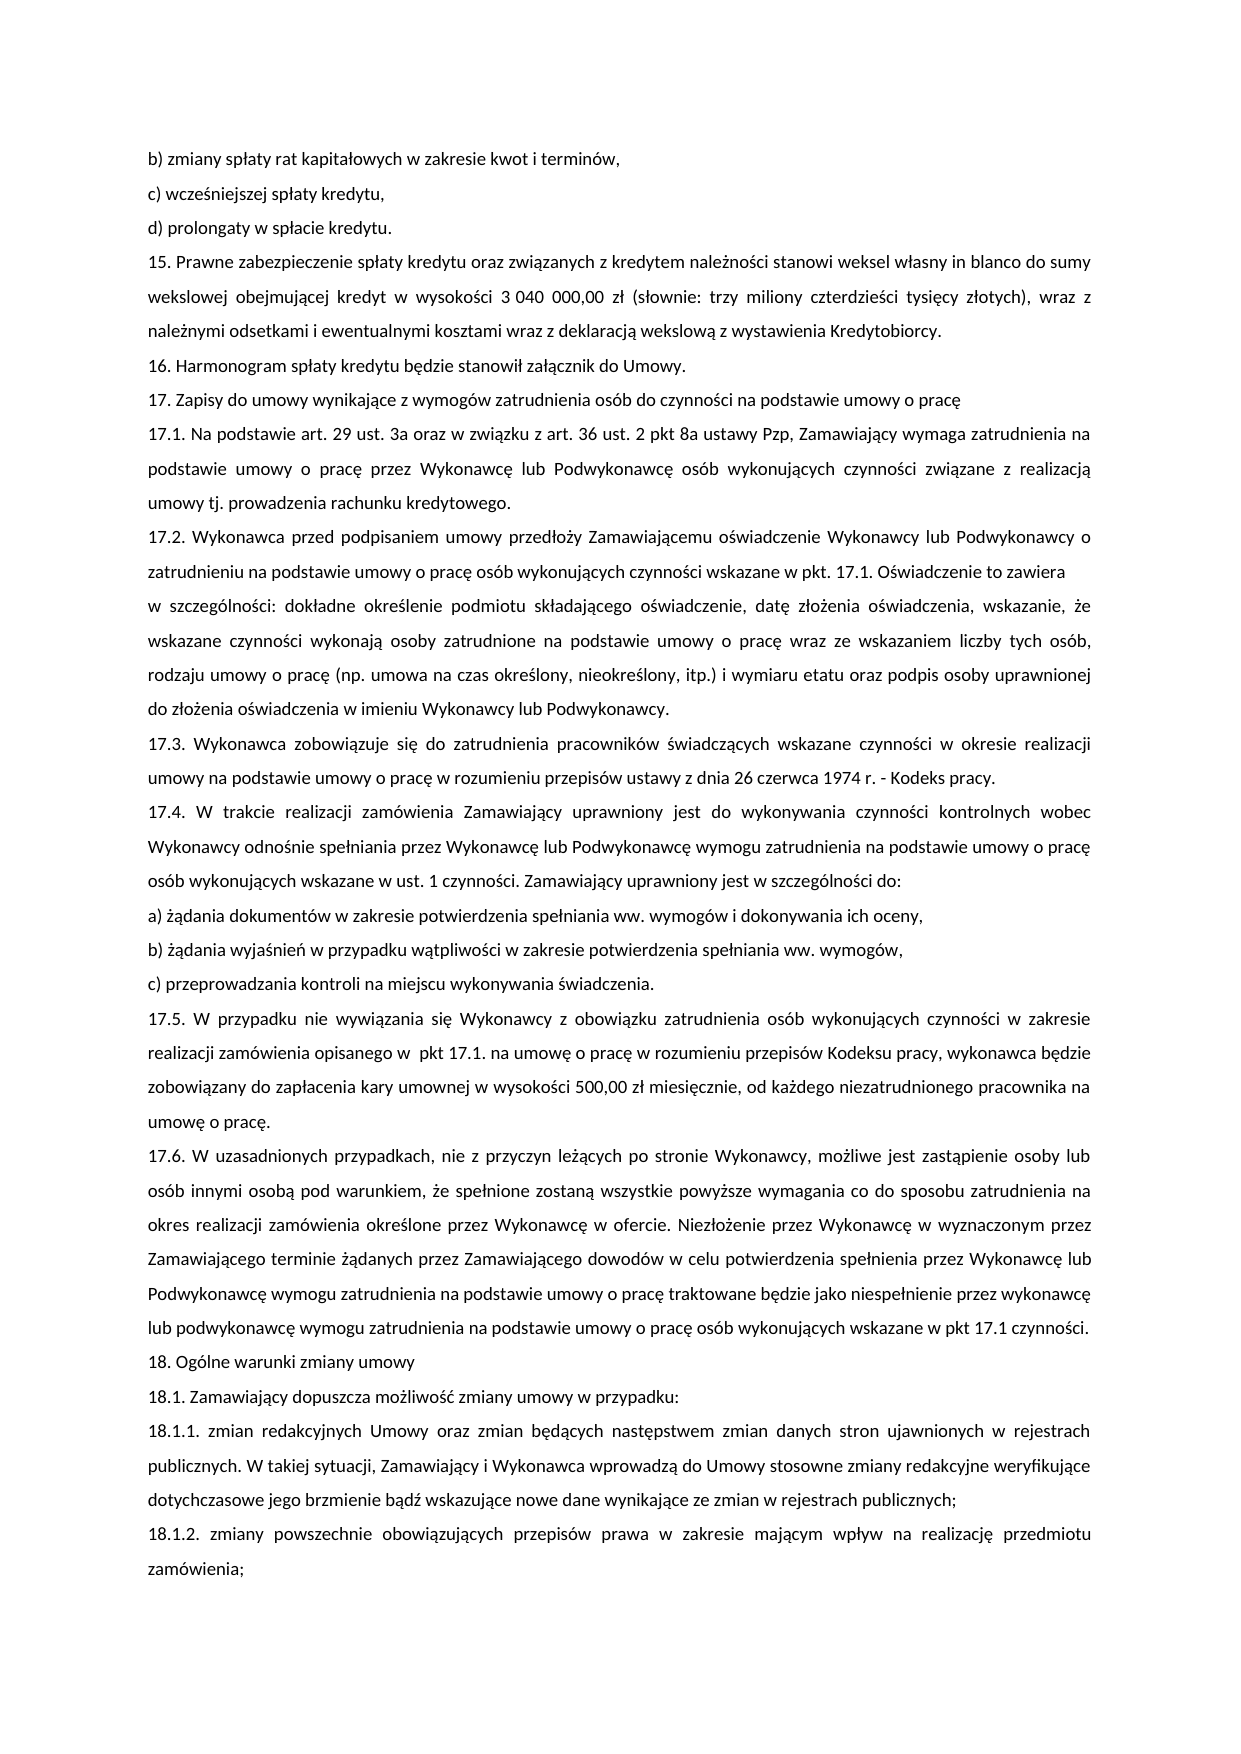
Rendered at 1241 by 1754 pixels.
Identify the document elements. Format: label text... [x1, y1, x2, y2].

text c) przeprowadzania kontroli na miejscu wykonywania świadczenia. [148, 973, 1093, 996]
text 18.1. Zamawiający dopuszcza możliwość zmiany umowy w przypadku: [148, 1385, 1093, 1408]
text 17.1. Na podstawie art. 29 ust. 3a oraz w związku z art. 36 ust. 2 pkt 8a ustawy Pzp, Zamawiający wymaga zatrudnienia na podstawie umowy o pracę przez Wykonawcę lub Podwykonawcę osób wykonujących czynności związane z realizacją umowy tj. prowadzenia rachunku kredytowego. [148, 423, 1093, 514]
text 18. Ogólne warunki zmiany umowy [148, 1351, 1093, 1374]
text w szczególności: dokładne określenie podmiotu składającego oświadczenie, datę złożenia oświadczenia, wskazanie, że wskazane czynności wykonają osoby zatrudnione na podstawie umowy o pracę wraz ze wskazaniem liczby tych osób, rodzaju umowy o pracę (np. umowa na czas określony, nieokreślony, itp.) i wymiaru etatu oraz podpis osoby uprawnionej do złożenia oświadczenia w imieniu Wykonawcy lub Podwykonawcy. [148, 594, 1093, 721]
text 17.3. Wykonawca zobowiązuje się do zatrudnienia pracowników świadczących wskazane czynności w okresie realizacji umowy na podstawie umowy o pracę w rozumieniu przepisów ustawy z dnia 26 czerwca 1974 r. - Kodeks pracy. [148, 732, 1093, 789]
text 17. Zapisy do umowy wynikające z wymogów zatrudnienia osób do czynności na podstawie umowy o pracę [148, 388, 1093, 411]
text 17.6. W uzasadnionych przypadkach, nie z przyczyn leżących po stronie Wykonawcy, możliwe jest zastąpienie osoby lub osób innymi osobą pod warunkiem, że spełnione zostaną wszystkie powyższe wymagania co do sposobu zatrudnienia na okres realizacji zamówienia określone przez Wykonawcę w ofercie. Niezłożenie przez Wykonawcę w wyznaczonym przez Zamawiającego terminie żądanych przez Zamawiającego dowodów w celu potwierdzenia spełnienia przez Wykonawcę lub Podwykonawcę wymogu zatrudnienia na podstawie umowy o pracę traktowane będzie jako niespełnienie przez wykonawcę lub podwykonawcę wymogu zatrudnienia na podstawie umowy o pracę osób wykonujących wskazane w pkt 17.1 czynności. [148, 1144, 1093, 1339]
text 17.2. Wykonawca przed podpisaniem umowy przedłoży Zamawiającemu oświadczenie Wykonawcy lub Podwykonawcy o zatrudnieniu na podstawie umowy o pracę osób wykonujących czynności wskazane w pkt. 17.1. Oświadczenie to zawiera [148, 526, 1093, 583]
text 18.1.1. zmian redakcyjnych Umowy oraz zmian będących następstwem zmian danych stron ujawnionych w rejestrach publicznych. W takiej sytuacji, Zamawiający i Wykonawca wprowadzą do Umowy stosowne zmiany redakcyjne weryfikujące dotychczasowe jego brzmienie bądź wskazujące nowe dane wynikające ze zmian w rejestrach publicznych; [148, 1419, 1093, 1511]
text 17.5. W przypadku nie wywiązania się Wykonawcy z obowiązku zatrudnienia osób wykonujących czynności w zakresie realizacji zamówienia opisanego w pkt 17.1. na umowę o pracę w rozumieniu przepisów Kodeksu pracy, wykonawca będzie zobowiązany do zapłacenia kary umownej w wysokości 500,00 zł miesięcznie, od każdego niezatrudnionego pracownika na umowę o pracę. [148, 1007, 1093, 1133]
text 17.4. W trakcie realizacji zamówienia Zamawiający uprawniony jest do wykonywania czynności kontrolnych wobec Wykonawcy odnośnie spełniania przez Wykonawcę lub Podwykonawcę wymogu zatrudnienia na podstawie umowy o pracę osób wykonujących wskazane w ust. 1 czynności. Zamawiający uprawniony jest w szczególności do: [148, 801, 1093, 892]
text 18.1.2. zmiany powszechnie obowiązujących przepisów prawa w zakresie mającym wpływ na realizację przedmiotu zamówienia; [148, 1523, 1093, 1580]
text b) zmiany spłaty rat kapitałowych w zakresie kwot i terminów, [148, 148, 1093, 171]
text 16. Harmonogram spłaty kredytu będzie stanowił załącznik do Umowy. [148, 354, 1093, 377]
text b) żądania wyjaśnień w przypadku wątpliwości w zakresie potwierdzenia spełniania ww. wymogów, [148, 938, 1093, 961]
text c) wcześniejszej spłaty kredytu, [148, 182, 1093, 205]
text a) żądania dokumentów w zakresie potwierdzenia spełniania ww. wymogów i dokonywania ich oceny, [148, 904, 1093, 927]
text 15. Prawne zabezpieczenie spłaty kredytu oraz związanych z kredytem należności stanowi weksel własny in blanco do sumy wekslowej obejmującej kredyt w wysokości 3 040 000,00 zł (słownie: trzy miliony czterdzieści tysięcy złotych), wraz z należnymi odsetkami i ewentualnymi kosztami wraz z deklaracją wekslową z wystawienia Kredytobiorcy. [148, 251, 1093, 342]
text d) prolongaty w spłacie kredytu. [148, 216, 1093, 239]
